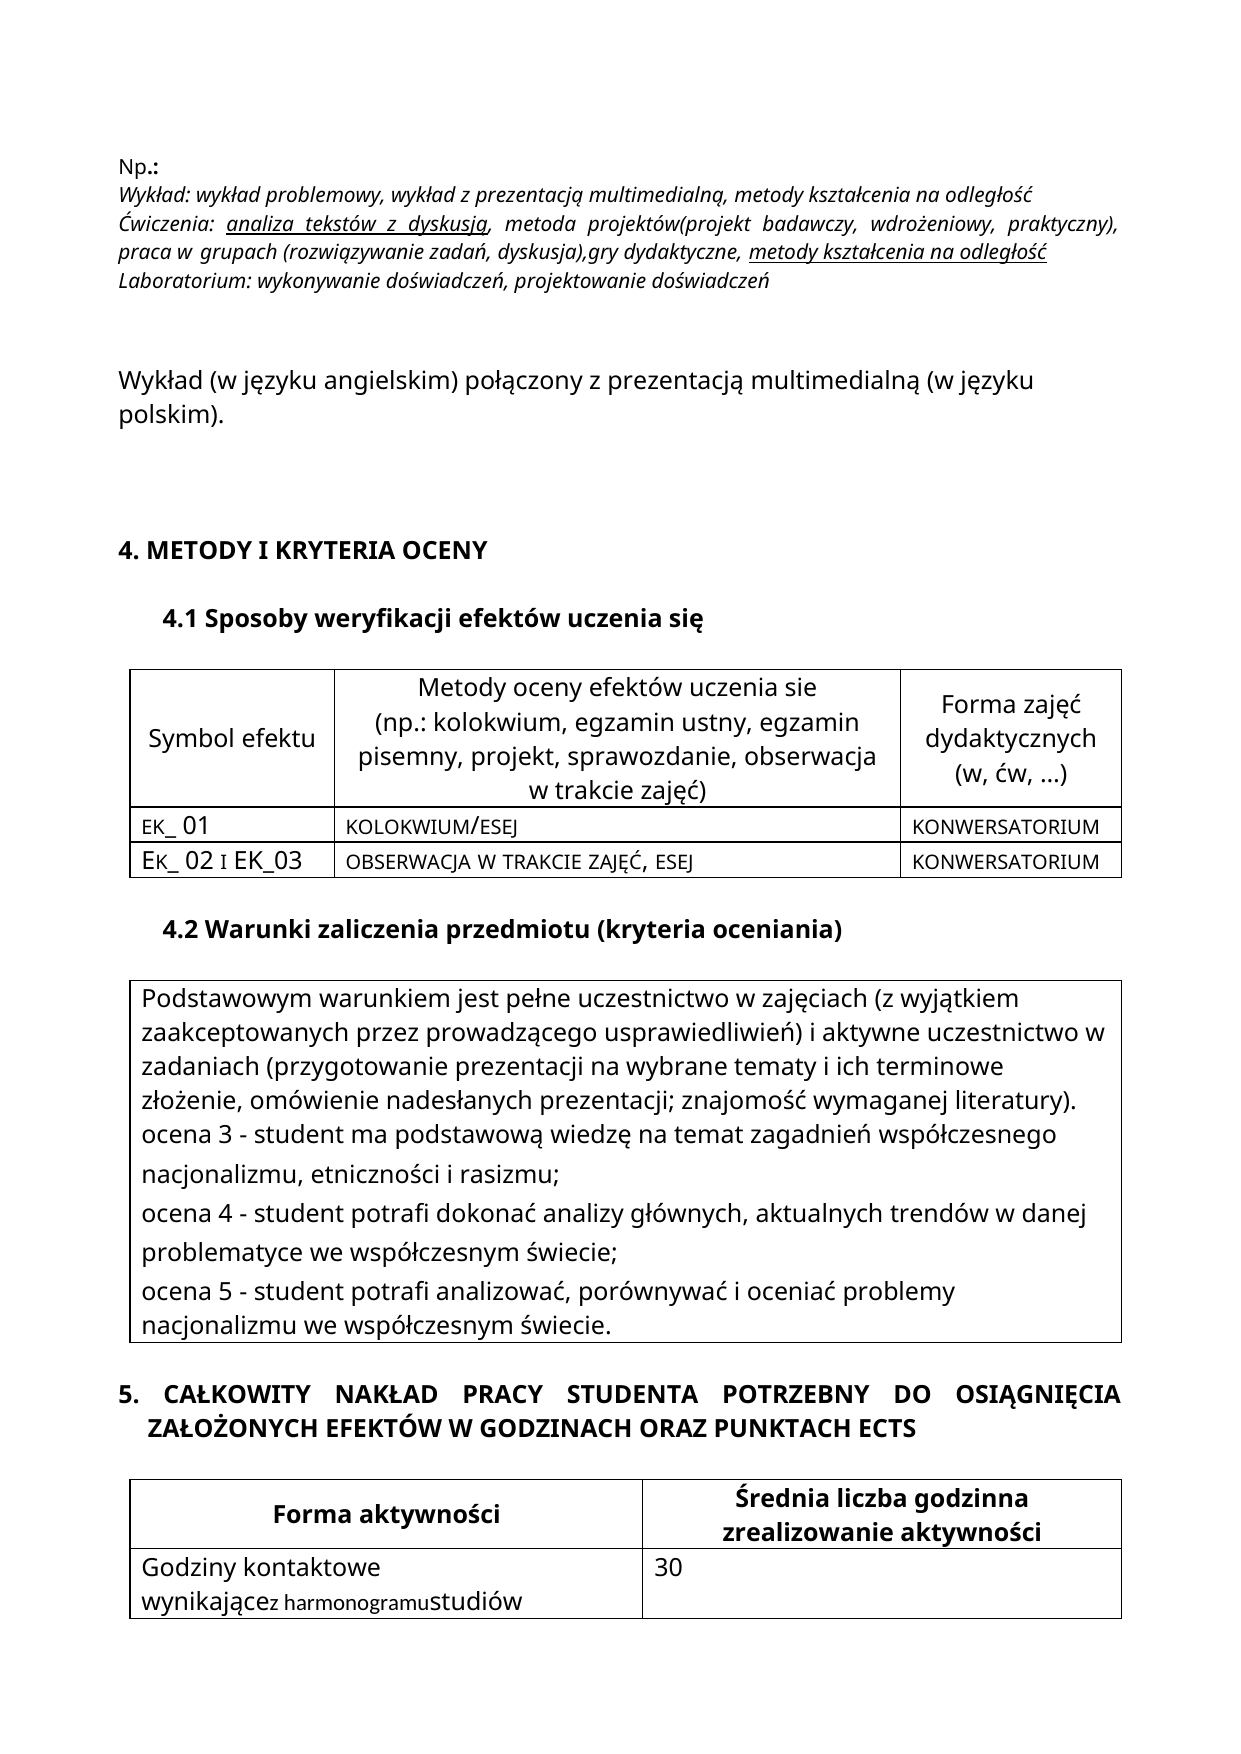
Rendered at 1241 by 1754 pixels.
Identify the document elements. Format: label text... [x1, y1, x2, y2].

table_header Średnia liczba godzinna zrealizowanie aktywności [643, 1480, 1121, 1548]
text 4.2 Warunki zaliczenia przedmiotu (kryteria oceniania) [162, 912, 1122, 946]
text Np.: [118, 152, 1122, 181]
table_cell 30 [643, 1549, 1121, 1617]
text Wykład (w języku angielskim) połączony z prezentacją multimedialną (w języku polskim). [118, 362, 1122, 431]
table_cell kolokwium/esej [335, 808, 900, 841]
table_cell ek_ 01 [131, 808, 334, 841]
table_header Podstawowym warunkiem jest pełne uczestnictwo w zajęciach (z wyjątkiem zaakceptowanych przez prowadzącego usprawiedliwień) i aktywne uczestnictwo w zadaniach (przygotowanie prezentacji na wybrane tematy i ich terminowe złożenie, omówienie nadesłanych prezentacji; znajomość wymaganej literatury). ocena 3 - student ma podstawową wiedzę na temat zagadnień współczesnego nacjonalizmu, etniczności i rasizmu; ocena 4 - student potrafi dokonać analizy głównych, aktualnych trendów w danej problematyce we współczesnym świecie; ocena 5 - student potrafi analizować, porównywać i oceniać problemy nacjonalizmu we współczesnym świecie. [131, 981, 1121, 1342]
table_header Metody oceny efektów uczenia sie (np.: kolokwium, egzamin ustny, egzamin pisemny, projekt, sprawozdanie, obserwacja w trakcie zajęć) [335, 670, 900, 806]
table_cell konwersatorium [901, 843, 1121, 877]
table_cell konwersatorium [901, 808, 1121, 841]
table_header Symbol efektu [131, 670, 334, 806]
text Wykład: wykład problemowy, wykład z prezentacją multimedialną, metody kształcenia na odległość [118, 181, 1122, 209]
text 5. CAŁKOWITY NAKŁAD PRACY STUDENTA POTRZEBNY DO OSIĄGNIĘCIA ZAŁOŻONYCH EFEKTÓW W GODZINACH ORAZ PUNKTACH ECTS [118, 1377, 1122, 1445]
text Laboratorium: wykonywanie doświadczeń, projektowanie doświadczeń [118, 266, 1122, 294]
table_cell obserwacja w trakcie zajęć, esej [335, 843, 900, 877]
table_header Forma aktywności [131, 1480, 642, 1548]
table_cell Godziny kontaktowe wynikającez harmonogramustudiów [131, 1549, 642, 1617]
text 4.1 Sposoby weryfikacji efektów uczenia się [162, 601, 1122, 635]
table_cell Ek_ 02 i EK_03 [131, 843, 334, 877]
text Ćwiczenia: analiza tekstów z dyskusją, metoda projektów(projekt badawczy, wdrożeniowy, praktyczny), praca w grupach (rozwiązywanie zadań, dyskusja),gry dydaktyczne, metody kształcenia na odległość [118, 209, 1122, 266]
table_header Forma zajęć dydaktycznych (w, ćw, …) [901, 670, 1121, 806]
text 4. METODY I KRYTERIA OCENY [118, 533, 1122, 567]
